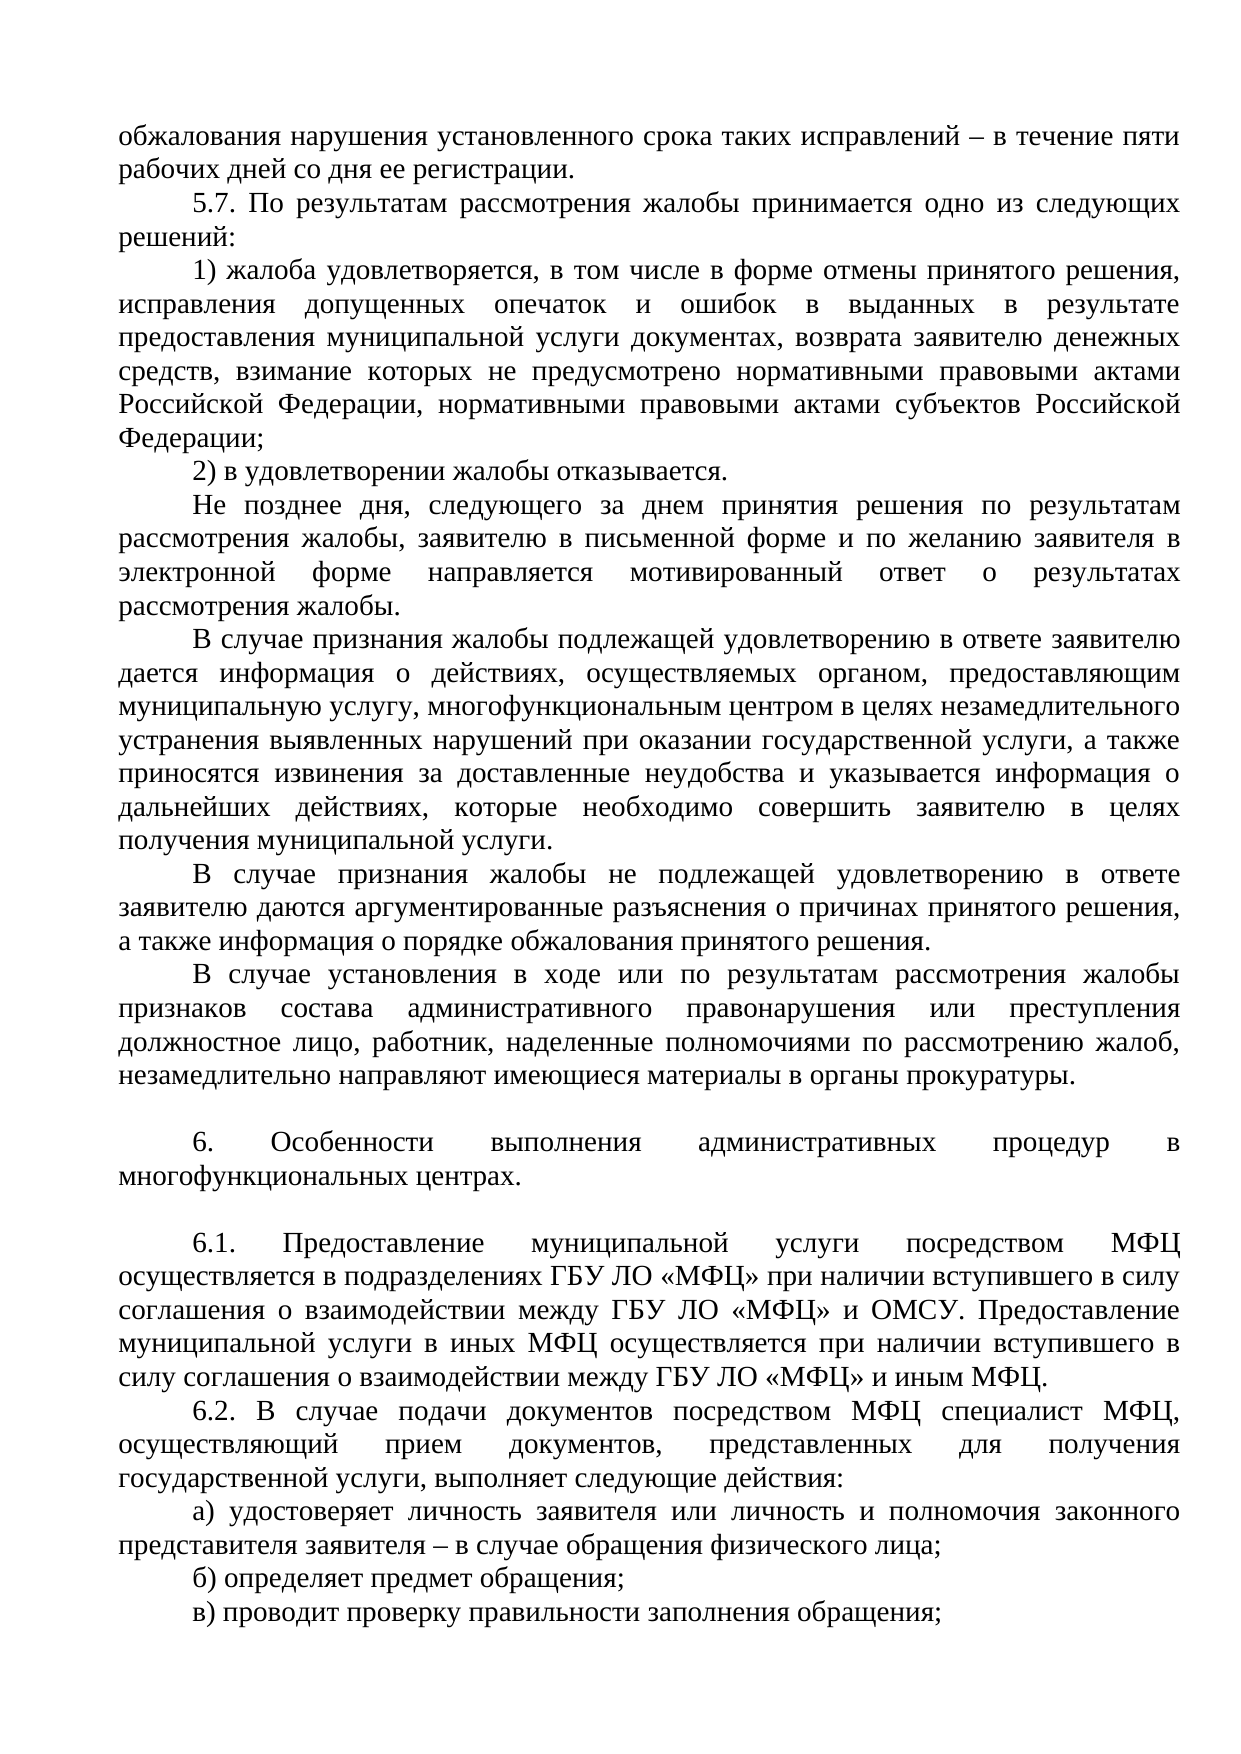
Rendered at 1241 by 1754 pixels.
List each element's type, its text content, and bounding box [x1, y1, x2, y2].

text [118, 118, 1181, 185]
text 6.2. В случае подачи документов посредством МФЦ специалист МФЦ, осуществляющий прием документов, представленных для получения государственной услуги, выполняет следующие действия: [118, 1393, 1181, 1493]
text б) определяет предмет обращения; [118, 1560, 1181, 1594]
text В случае установления в ходе или по результатам рассмотрения жалобы признаков состава административного правонарушения или преступления должностное лицо, работник, наделенные полномочиями по рассмотрению жалоб, незамедлительно направляют имеющиеся материалы в органы прокуратуры. [118, 957, 1181, 1091]
text в) проводит проверку правильности заполнения обращения; [118, 1594, 1181, 1627]
text 5.7. По результатам рассмотрения жалобы принимается одно из следующих решений: [118, 185, 1181, 252]
text В случае признания жалобы не подлежащей удовлетворению в ответе заявителю даются аргументированные разъяснения о причинах принятого решения, а также информация о порядке обжалования принятого решения. [118, 856, 1181, 957]
text 1) жалоба удовлетворяется, в том числе в форме отмены принятого решения, исправления допущенных опечаток и ошибок в выданных в результате предоставления муниципальной услуги документах, возврата заявителю денежных средств, взимание которых не предусмотрено нормативными правовыми актами Российской Федерации, нормативными правовыми актами субъектов Российской Федерации; [118, 252, 1181, 453]
text 6. Особенности выполнения административных процедур в многофункциональных центрах. [118, 1124, 1181, 1191]
text Не позднее дня, следующего за днем принятия решения по результатам рассмотрения жалобы, заявителю в письменной форме и по желанию заявителя в электронной форме направляется мотивированный ответ о результатах рассмотрения жалобы. [118, 487, 1181, 621]
text В случае признания жалобы подлежащей удовлетворению в ответе заявителю дается информация о действиях, осуществляемых органом, предоставляющим муниципальную услугу, многофункциональным центром в целях незамедлительного устранения выявленных нарушений при оказании государственной услуги, а также приносятся извинения за доставленные неудобства и указывается информация о дальнейших действиях, которые необходимо совершить заявителю в целях получения муниципальной услуги. [118, 621, 1181, 856]
text 2) в удовлетворении жалобы отказывается. [118, 453, 1181, 487]
text 6.1. Предоставление муниципальной услуги посредством МФЦ осуществляется в подразделениях ГБУ ЛО «МФЦ» при наличии вступившего в силу соглашения о взаимодействии между ГБУ ЛО «МФЦ» и ОМСУ. Предоставление муниципальной услуги в иных МФЦ осуществляется при наличии вступившего в силу соглашения о взаимодействии между ГБУ ЛО «МФЦ» и иным МФЦ. [118, 1225, 1181, 1393]
text а) удостоверяет личность заявителя или личность и полномочия законного представителя заявителя – в случае обращения физического лица; [118, 1493, 1181, 1560]
